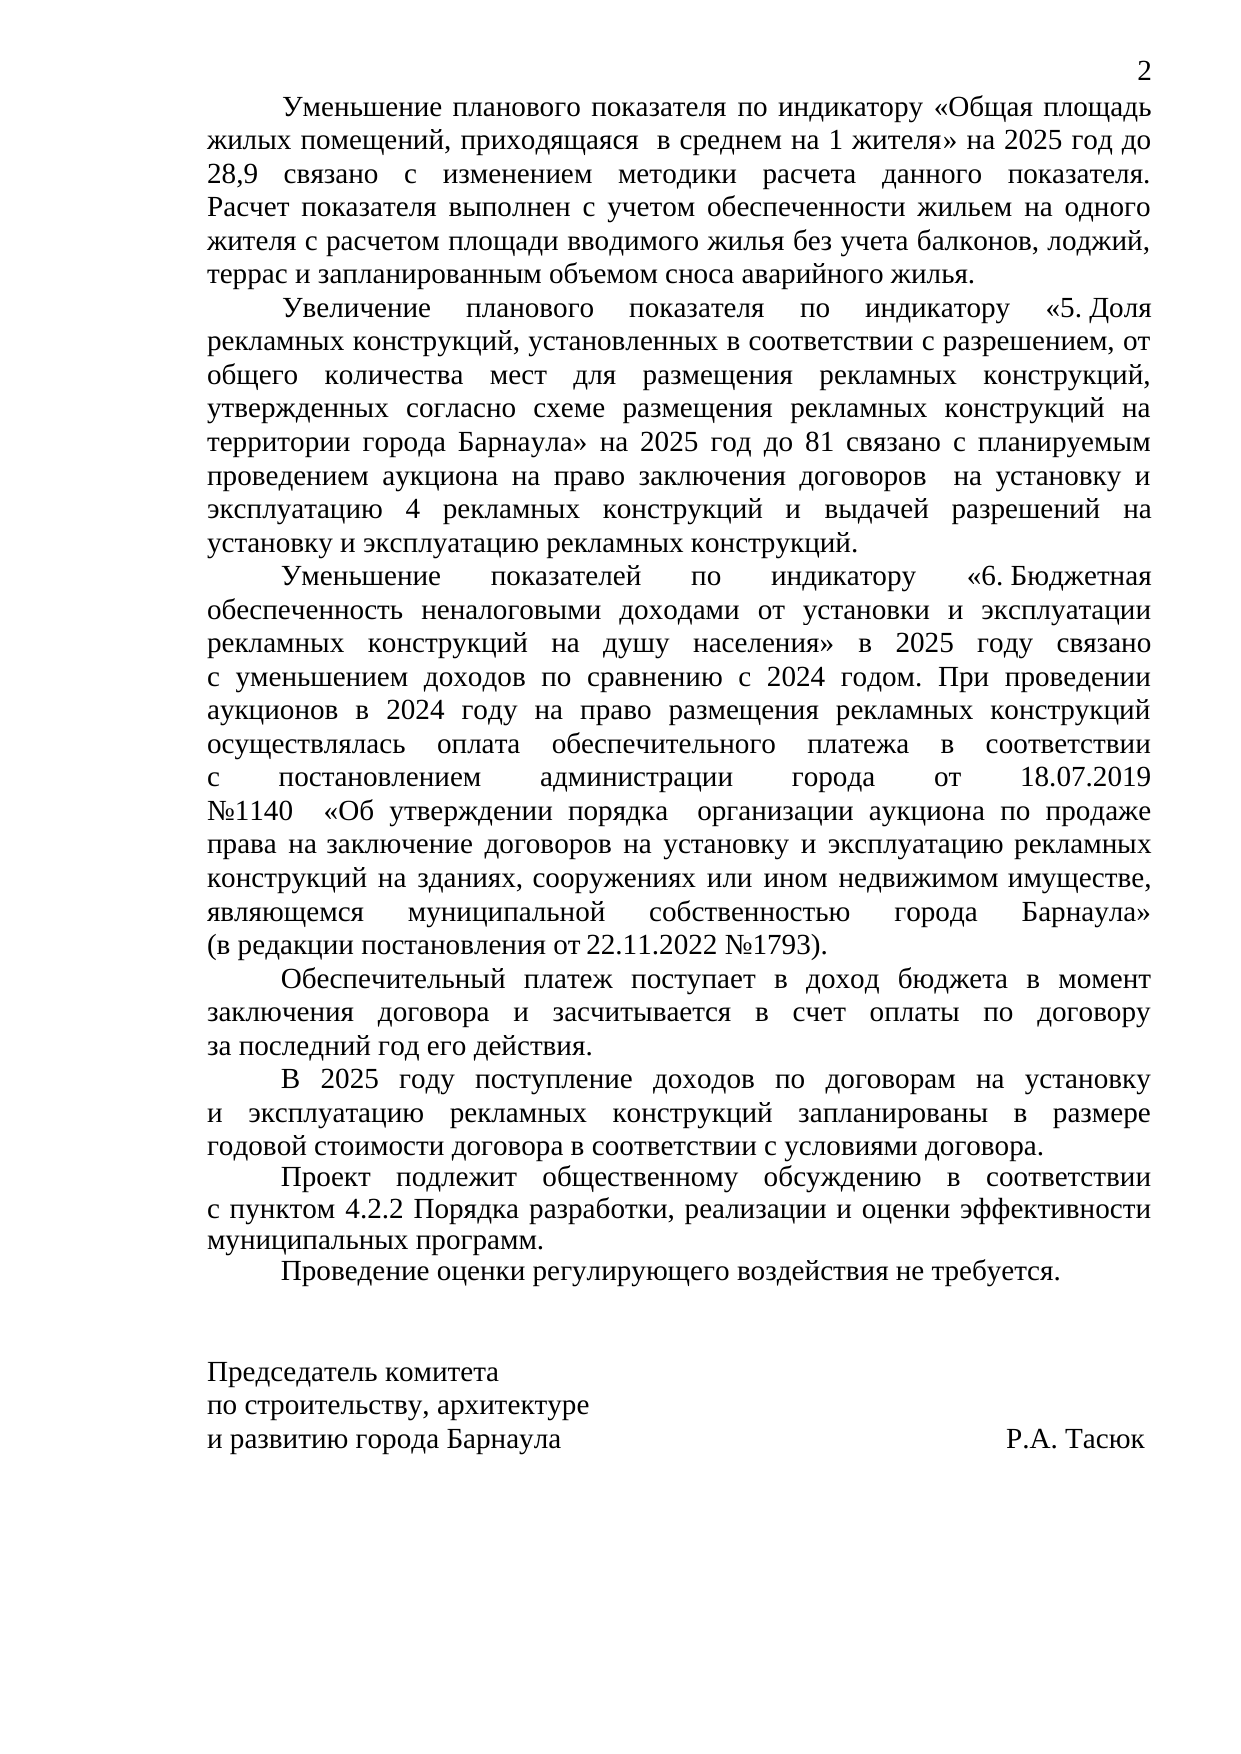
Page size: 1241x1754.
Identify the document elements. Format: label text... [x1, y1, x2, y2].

text Проект подлежит общественному обсуждению в соответствии с пунктом 4.2.2 Порядка разработки, реализации и оценки эффективности муниципальных программ. [207, 1162, 1152, 1256]
text Проведение оценки регулирующего воздействия не требуется. [207, 1256, 1152, 1287]
text Увеличение планового показателя по индикатору «5. Доля рекламных конструкций, установленных в соответствии с разрешением, от общего количества мест для размещения рекламных конструкций, утвержденных согласно схеме размещения рекламных конструкций на территории города Барнаула» на 2025 год до 81 связано с планируемым проведением аукциона на право заключения договоров на установку и эксплуатацию 4 рекламных конструкций и выдачей разрешений на установку и эксплуатацию рекламных конструкций. [207, 290, 1152, 324]
text Обеспечительный платеж поступает в доход бюджета в момент заключения договора и засчитывается в счет оплаты по договору за последний год его действия. [207, 961, 1152, 1061]
text и развитию города Барнаула Р.А. Тасюк [207, 1421, 1152, 1454]
text Увеличение планового показателя по индикатору «5. Доля рекламных конструкций, установленных в соответствии с разрешением, от общего количества мест для размещения рекламных конструкций, утвержденных согласно схеме размещения рекламных конструкций на территории города Барнаула» на 2025 год до 81 связано с планируемым проведением аукциона на право заключения договоров на установку и эксплуатацию 4 рекламных конструкций и выдачей разрешений на установку и эксплуатацию рекламных конструкций. [207, 424, 1152, 558]
text по строительству, архитектуре [207, 1387, 1152, 1421]
text В 2025 году поступление доходов по договорам на установку и эксплуатацию рекламных конструкций запланированы в размере годовой стоимости договора в соответствии с условиями договора. [207, 1061, 1152, 1162]
text Председатель комитета [207, 1354, 1152, 1387]
text Уменьшение показателей по индикатору «6. Бюджетная обеспеченность неналоговыми доходами от установки и эксплуатации рекламных конструкций на душу населения» в 2025 году связано с уменьшением доходов по сравнению с 2024 годом. При проведении аукционов в 2024 году на право размещения рекламных конструкций осуществлялась оплата обеспечительного платежа в соответствии с постановлением администрации города от 18.07.2019 №1140 «Об утверждении порядка организации аукциона по продаже права на заключение договоров на установку и эксплуатацию рекламных конструкций на зданиях, сооружениях или ином недвижимом имуществе, являющемся муниципальной собственностью города Барнаула» (в редакции постановления от 22.11.2022 №1793). [207, 625, 1152, 961]
text Уменьшение планового показателя по индикатору «Общая площадь жилых помещений, приходящаяся в среднем на 1 жителя» на 2025 год до 28,9 связано с изменением методики расчета данного показателя. Расчет показателя выполнен с учетом обеспеченности жильем на одного жителя с расчетом площади вводимого жилья без учета балконов, лоджий, террас и запланированным объемом сноса аварийного жилья. [207, 89, 1152, 290]
